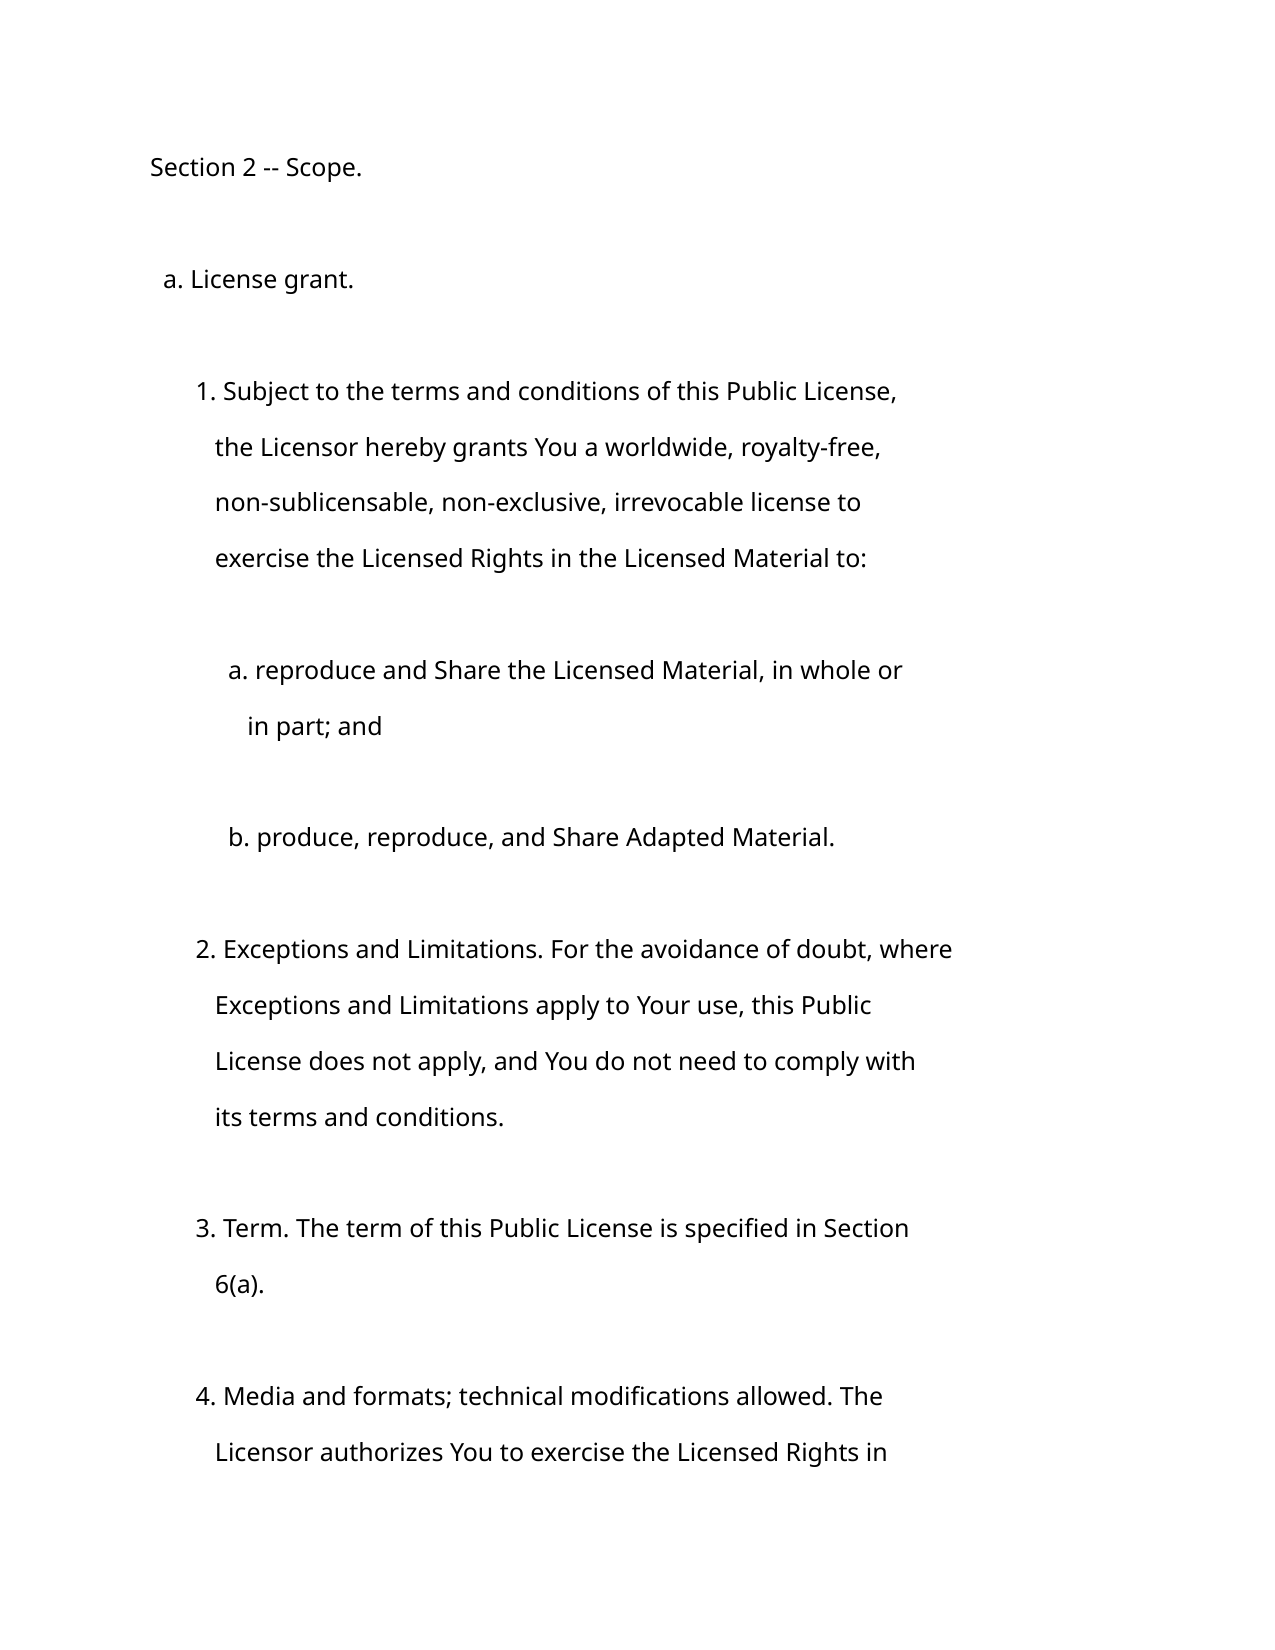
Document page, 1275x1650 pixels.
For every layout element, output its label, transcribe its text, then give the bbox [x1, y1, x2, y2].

text 2. Exceptions and Limitations. For the avoidance of doubt, where [150, 932, 1125, 966]
text 6(a). [150, 1267, 1125, 1301]
text in part; and [150, 708, 1125, 742]
text 1. Subject to the terms and conditions of this Public License, [150, 373, 1125, 407]
text a. License grant. [150, 262, 1125, 296]
text a. reproduce and Share the Licensed Material, in whole or [150, 652, 1125, 687]
text Exceptions and Limitations apply to Your use, this Public [150, 987, 1125, 1022]
text the Licensor hereby grants You a worldwide, royalty-free, [150, 429, 1125, 463]
text Licensor authorizes You to exercise the Licensed Rights in [150, 1434, 1125, 1468]
text its terms and conditions. [150, 1099, 1125, 1133]
text Section 2 -- Scope. [150, 150, 1125, 184]
text non-sublicensable, non-exclusive, irrevocable license to [150, 485, 1125, 519]
text b. produce, reproduce, and Share Adapted Material. [150, 820, 1125, 854]
text 3. Term. The term of this Public License is specified in Section [150, 1211, 1125, 1245]
text exercise the Licensed Rights in the Licensed Material to: [150, 541, 1125, 575]
text 4. Media and formats; technical modifications allowed. The [150, 1378, 1125, 1412]
text License does not apply, and You do not need to comply with [150, 1043, 1125, 1077]
